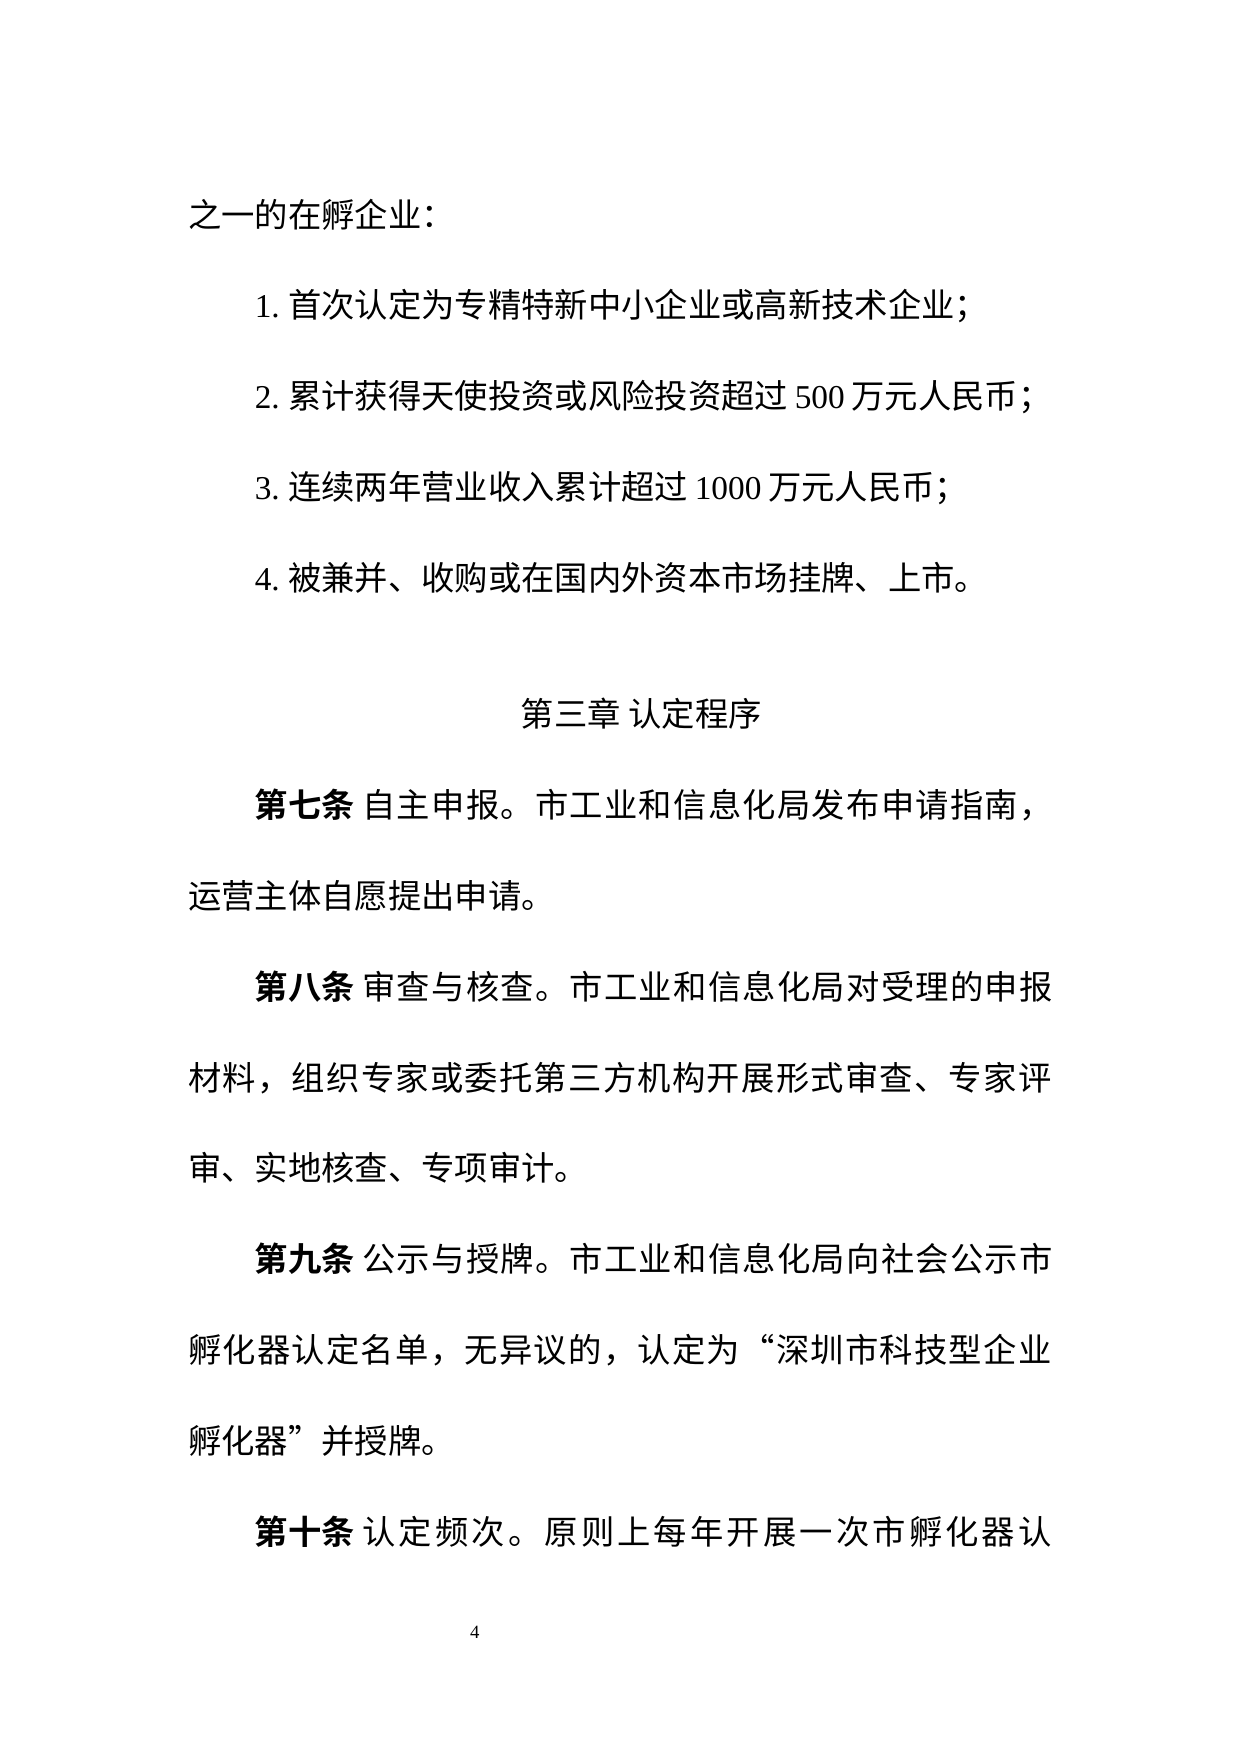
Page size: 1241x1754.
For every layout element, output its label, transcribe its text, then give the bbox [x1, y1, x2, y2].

text 3. 连续两年营业收入累计超过1000万元人民币； [188, 440, 1052, 531]
list 审查与核查。市工业和信息化局对受理的申报材料，组织专家或委托第三方机构开展形式审查、专家评审、实地核查、专项审计。 [188, 939, 1052, 1212]
text 1. 首次认定为专精特新中小企业或高新技术企业； [188, 258, 1052, 349]
list 自主申报。市工业和信息化局发布申请指南，运营主体自愿提出申请。 [188, 758, 1052, 939]
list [188, 1484, 1052, 1575]
list 公示与授牌。市工业和信息化局向社会公示市孵化器认定名单，无异议的，认定为“深圳市科技型企业孵化器”并授牌。 [188, 1212, 1052, 1484]
text 2. 累计获得天使投资或风险投资超过500万元人民币； [188, 349, 1052, 440]
text 4. 被兼并、收购或在国内外资本市场挂牌、上市。 [188, 531, 1052, 621]
list 认定程序 [188, 667, 1052, 758]
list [188, 167, 1052, 258]
